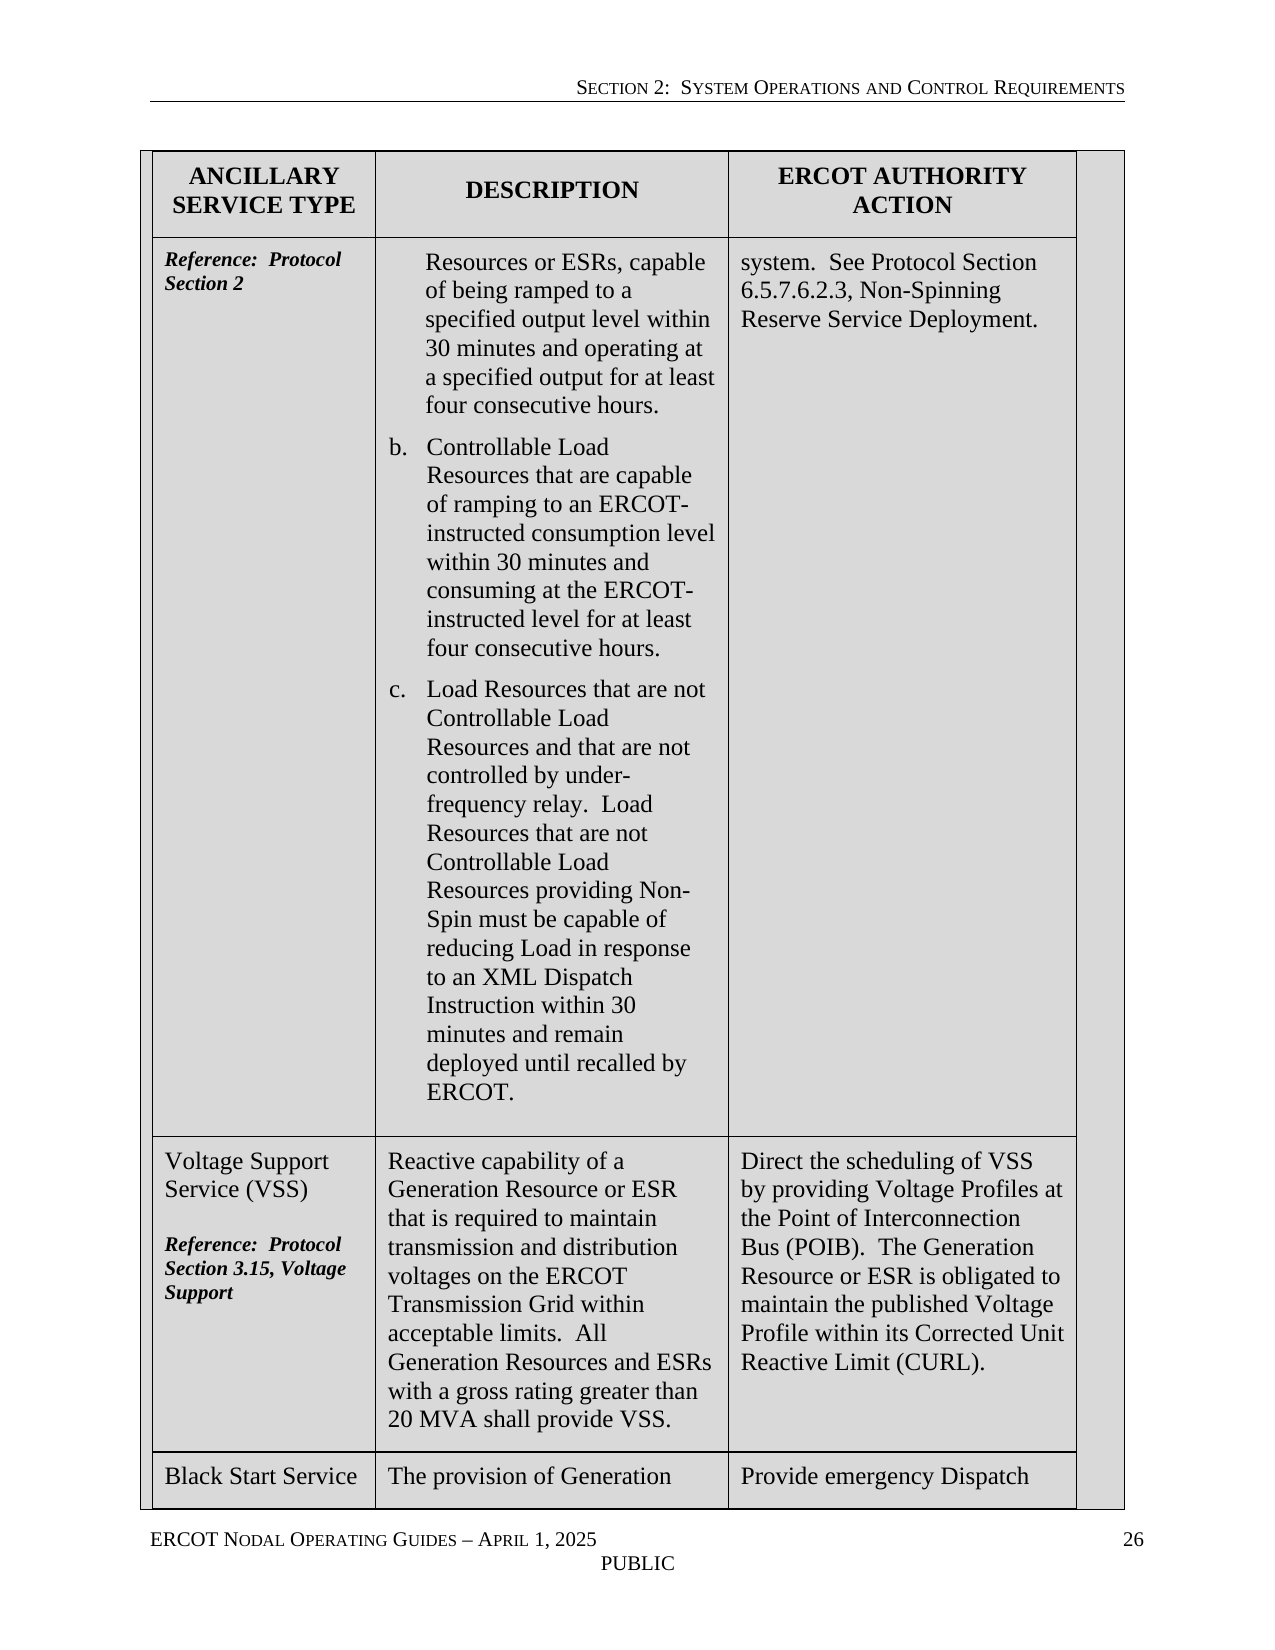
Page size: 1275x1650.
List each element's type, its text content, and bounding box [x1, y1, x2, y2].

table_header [376, 152, 728, 237]
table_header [153, 152, 375, 237]
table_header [153, 1453, 375, 1508]
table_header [729, 152, 1076, 237]
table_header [729, 1453, 1076, 1508]
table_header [141, 151, 152, 1509]
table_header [1077, 151, 1124, 1509]
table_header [376, 1453, 728, 1508]
